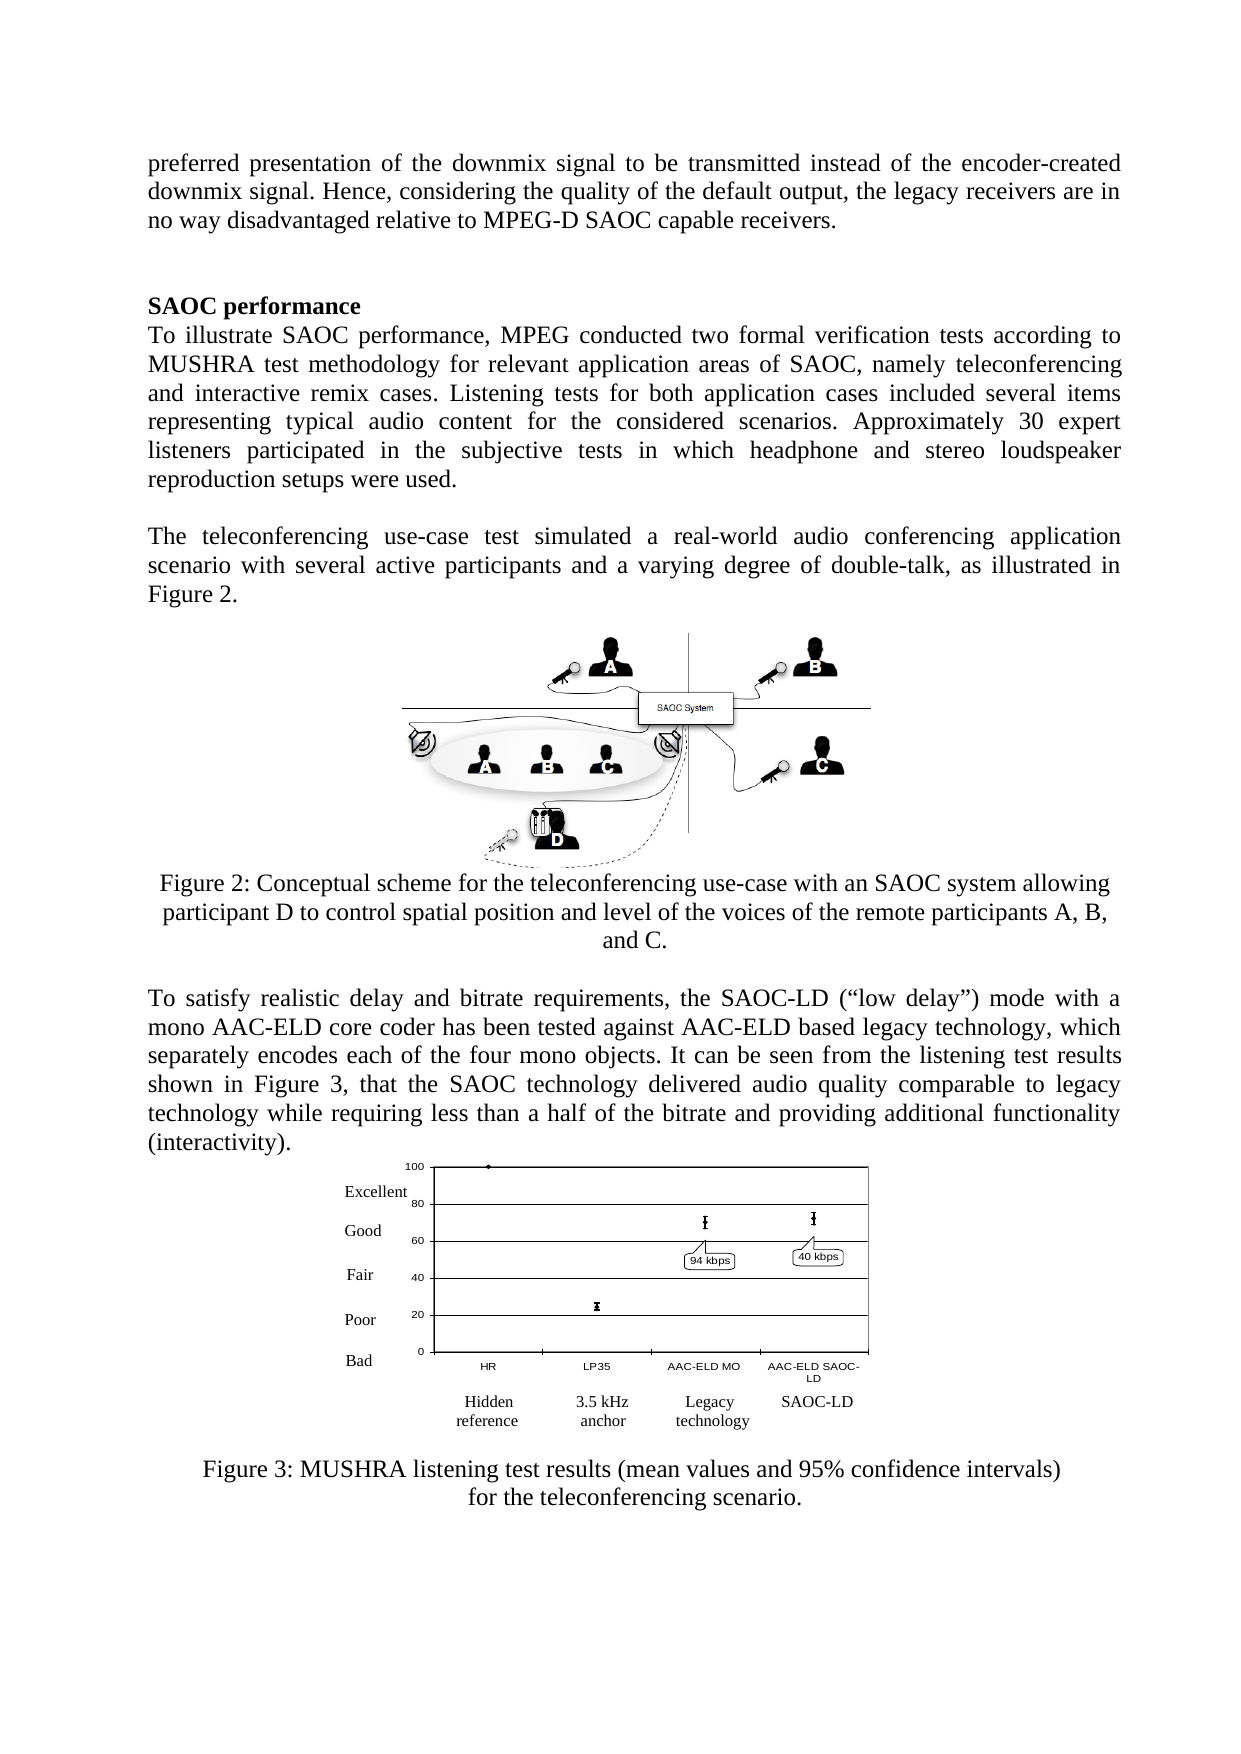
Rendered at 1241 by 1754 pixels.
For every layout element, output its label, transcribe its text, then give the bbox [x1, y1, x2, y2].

text The teleconferencing use-case test simulated a real-world audio conferencing application scenario with several active participants and a varying degree of double-talk, as illustrated in Figure 2. [148, 521, 1122, 608]
text To satisfy realistic delay and bitrate requirements, the SAOC-LD (“low delay”) mode with a mono AAC-ELD core coder has been tested against AAC-ELD based legacy technology, which separately encodes each of the four mono objects. It can be seen from the listening test results shown in Figure 3, that the SAOC technology delivered audio quality comparable to legacy technology while requiring less than a half of the bitrate and providing additional functionality (interactivity). [148, 983, 1122, 1155]
text SAOC performance [148, 291, 1122, 320]
text Figure 2: Conceptual scheme for the teleconferencing use-case with an SAOC system allowing participant D to control spatial position and level of the voices of the remote participants A, B, and C. [148, 868, 1122, 954]
text Figure 3: MUSHRA listening test results (mean values and 95% confidence intervals) for the teleconferencing scenario. [148, 1454, 1122, 1511]
text Hidden 3.5 kHz Legacy SAOC-LD [148, 1391, 1122, 1411]
text To illustrate SAOC performance, MPEG conducted two formal verification tests according to MUSHRA test methodology for relevant application areas of SAOC, namely teleconferencing and interactive remix cases. Listening tests for both application cases included several items representing typical audio content for the considered scenarios. Approximately 30 expert listeners participated in the subjective tests in which headphone and stereo loudspeaker reproduction setups were used. [148, 320, 1122, 493]
text reference anchor technology [148, 1411, 1122, 1430]
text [148, 148, 1122, 234]
